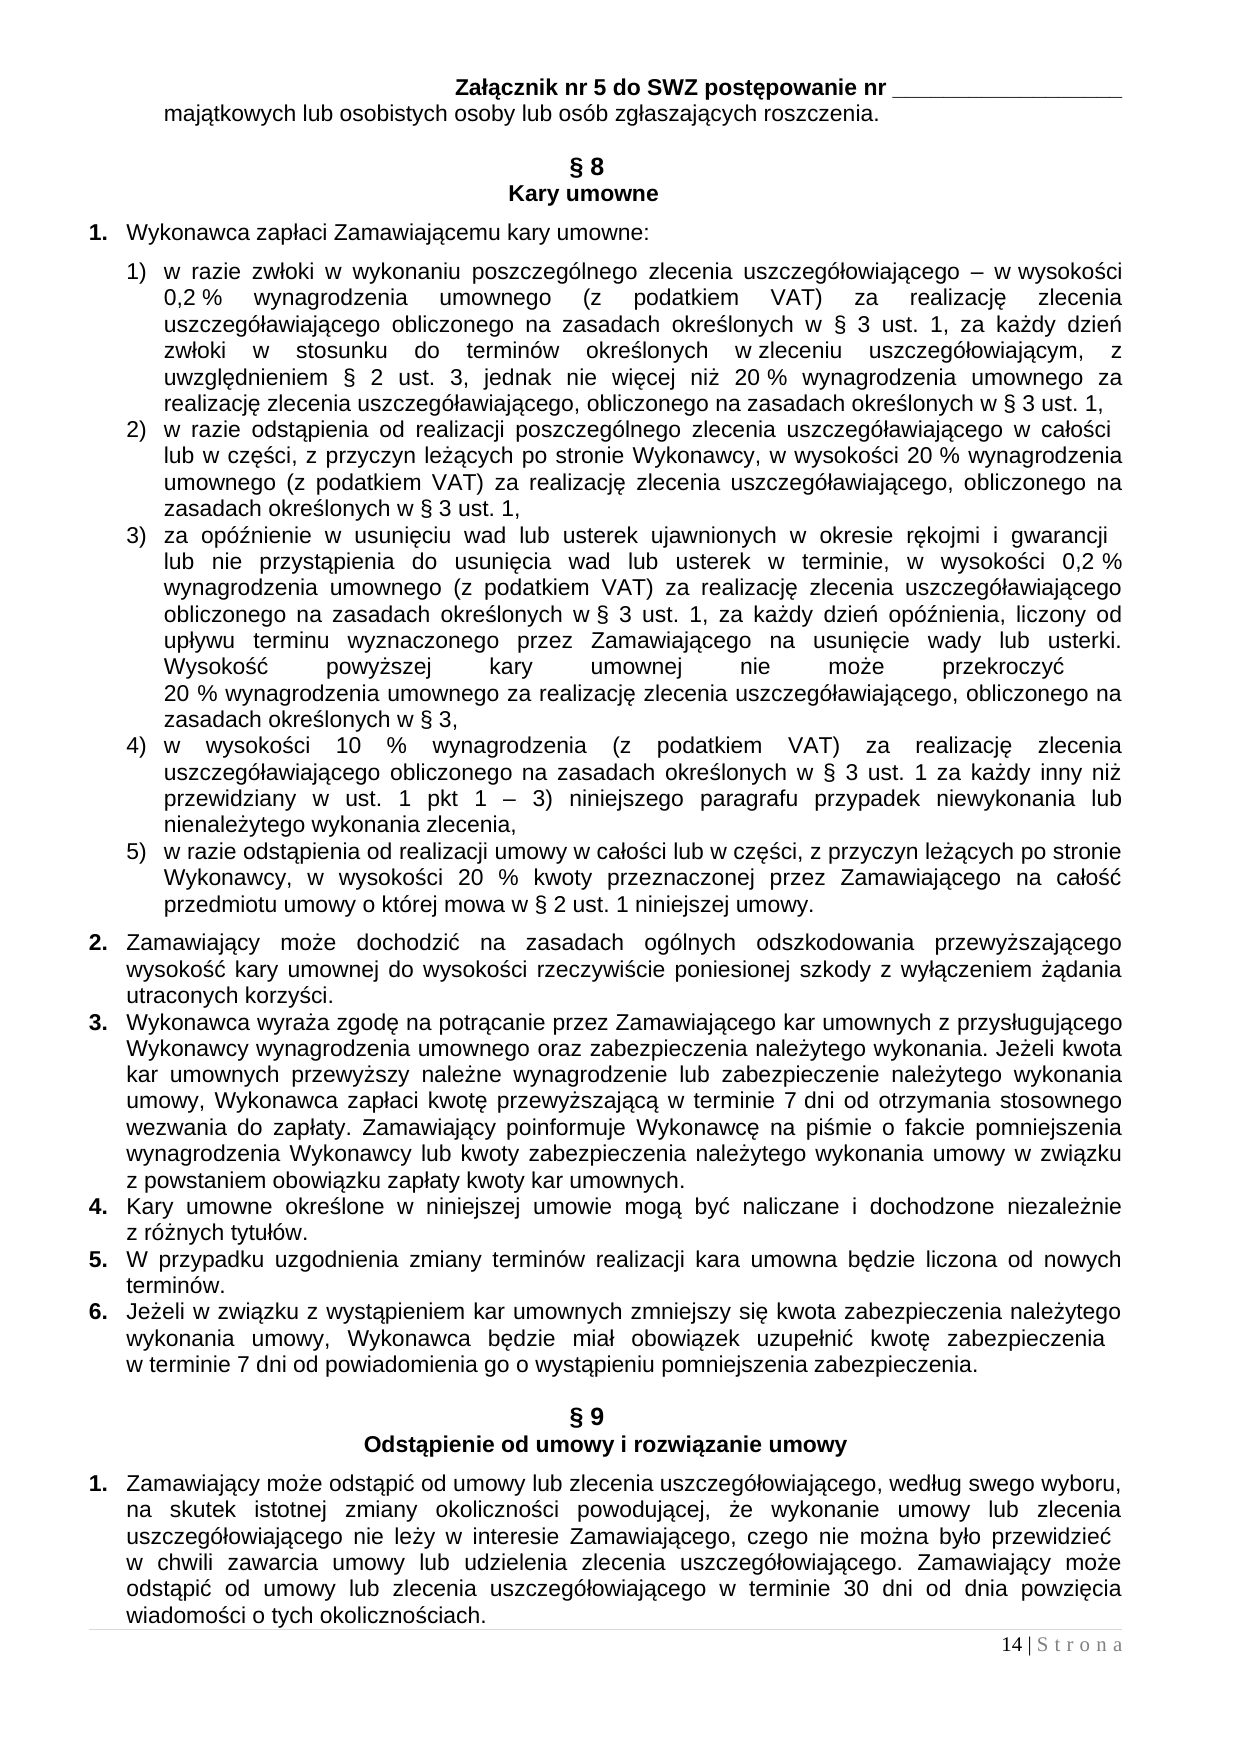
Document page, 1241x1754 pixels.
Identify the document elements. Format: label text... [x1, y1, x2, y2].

list za opóźnienie w usunięciu wad lub usterek ujawnionych w okresie rękojmi i gwarancji lub nie przystąpienia do usunięcia wad lub usterek w terminie, w wysokości 0,2 % wynagrodzenia umownego (z podatkiem VAT) za realizację zlecenia uszczegóławiającego obliczonego na zasadach określonych w § 3 ust. 1, za każdy dzień opóźnienia, liczony od upływu terminu wyznaczonego przez Zamawiającego na usunięcie wady lub usterki. Wysokość powyższej kary umownej nie może przekroczyć 20 % wynagrodzenia umownego za realizację zlecenia uszczegóławiającego, obliczonego na zasadach określonych w § 3, [126, 522, 1122, 732]
list w razie odstąpienia od realizacji umowy w całości lub w części, z przyczyn leżących po stronie Wykonawcy, w wysokości 20 % kwoty przeznaczonej przez Zamawiającego na całość przedmiotu umowy o której mowa w § 2 ust. 1 niniejszej umowy. [126, 838, 1122, 917]
list Wykonawca zapłaci Zamawiającemu kary umowne: [89, 219, 1122, 246]
list w razie zwłoki w wykonaniu poszczególnego zlecenia uszczegółowiającego – w wysokości 0,2 % wynagrodzenia umownego (z podatkiem VAT) za realizację zlecenia uszczegóławiającego obliczonego na zasadach określonych w § 3 ust. 1, za każdy dzień zwłoki w stosunku do terminów określonych w zleceniu uszczegółowiającym, z uwzględnieniem § 2 ust. 3, jednak nie więcej niż 20 % wynagrodzenia umownego za realizację zlecenia uszczegóławiającego, obliczonego na zasadach określonych w § 3 ust. 1, [126, 258, 1122, 416]
list Zamawiający może odstąpić od umowy lub zlecenia uszczegółowiającego, według swego wyboru, na skutek istotnej zmiany okoliczności powodującej, że wykonanie umowy lub zlecenia uszczegółowiającego nie leży w interesie Zamawiającego, czego nie można było przewidzieć w chwili zawarcia umowy lub udzielenia zlecenia uszczegółowiającego. Zamawiający może odstąpić od umowy lub zlecenia uszczegółowiającego w terminie 30 dni od dnia powzięcia wiadomości o tych okolicznościach. [89, 1470, 1122, 1628]
text Kary umowne określone w niniejszej umowie mogą być naliczane i dochodzone niezależnie z różnych tytułów. [89, 1193, 1122, 1246]
text Zamawiający może dochodzić na zasadach ogólnych odszkodowania przewyższającego wysokość kary umownej do wysokości rzeczywiście poniesionej szkody z wyłączeniem żądania utraconych korzyści. [89, 929, 1122, 1008]
list w razie odstąpienia od realizacji poszczególnego zlecenia uszczegóławiającego w całości lub w części, z przyczyn leżących po stronie Wykonawcy, w wysokości 20 % wynagrodzenia umownego (z podatkiem VAT) za realizację zlecenia uszczegóławiającego, obliczonego na zasadach określonych w § 3 ust. 1, [126, 416, 1122, 522]
text Kary umowne [457, 180, 1152, 207]
text Jeżeli w związku z wystąpieniem kar umownych zmniejszy się kwota zabezpieczenia należytego wykonania umowy, Wykonawca będzie miał obowiązek uzupełnić kwotę zabezpieczenia w terminie 7 dni od powiadomienia go o wystąpieniu pomniejszenia zabezpieczenia. [89, 1298, 1122, 1377]
text Odstąpienie od umowy i rozwiązanie umowy [89, 1431, 1122, 1457]
text Wykonawca wyraża zgodę na potrącanie przez Zamawiającego kar umownych z przysługującego Wykonawcy wynagrodzenia umownego oraz zabezpieczenia należytego wykonania. Jeżeli kwota kar umownych przewyższy należne wynagrodzenie lub zabezpieczenie należytego wykonania umowy, Wykonawca zapłaci kwotę przewyższającą w terminie 7 dni od otrzymania stosownego wezwania do zapłaty. Zamawiający poinformuje Wykonawcę na piśmie o fakcie pomniejszenia wynagrodzenia Wykonawcy lub kwoty zabezpieczenia należytego wykonania umowy w związku z powstaniem obowiązku zapłaty kwoty kar umownych. [89, 1008, 1122, 1193]
text W przypadku uzgodnienia zmiany terminów realizacji kara umowna będzie liczona od nowych terminów. [89, 1246, 1122, 1298]
list w wysokości 10 % wynagrodzenia (z podatkiem VAT) za realizację zlecenia uszczegóławiającego obliczonego na zasadach określonych w § 3 ust. 1 za każdy inny niż przewidziany w ust. 1 pkt 1 – 3) niniejszego paragrafu przypadek niewykonania lub nienależytego wykonania zlecenia, [126, 732, 1122, 838]
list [126, 100, 1122, 127]
